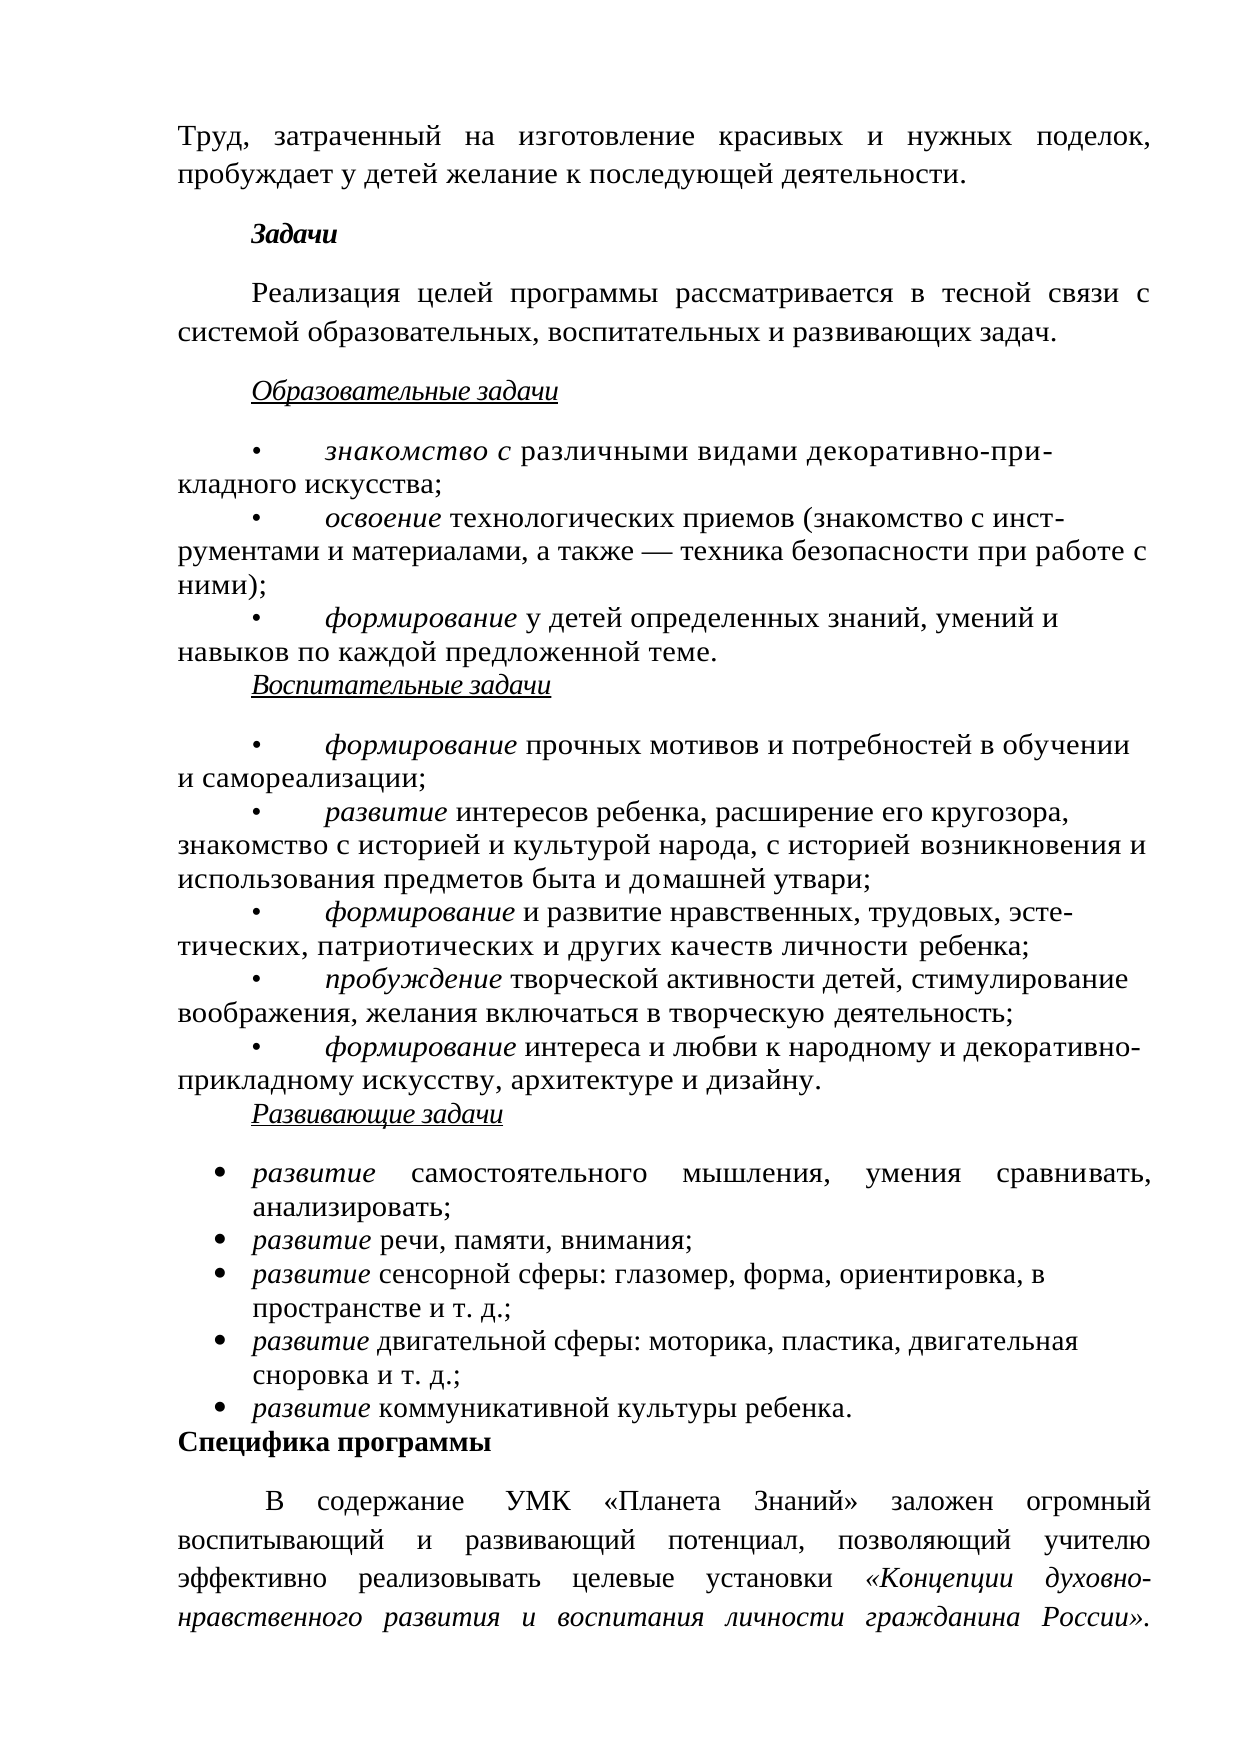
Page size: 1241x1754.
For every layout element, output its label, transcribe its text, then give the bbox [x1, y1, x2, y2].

text Образовательные задачи [177, 373, 1152, 407]
text Задачи [177, 216, 1152, 249]
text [177, 1483, 1152, 1633]
list развитие речи, памяти, внимания; [215, 1222, 1152, 1256]
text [177, 118, 1152, 190]
list развитие интересов ребенка, расширение его кругозора, знакомство с историей и культурой народа, с историей возникновения и использования предметов быта и домашней утвари; [177, 794, 1152, 894]
text Развивающие задачи [177, 1096, 1152, 1129]
list формирование у детей определенных знаний, умений и навыков по каждой предложенной теме. [177, 600, 1152, 667]
list развитие самостоятельного мышления, умения сравнивать, анализировать; [215, 1155, 1152, 1222]
list освоение технологических приемов (знакомство с инструментами и материалами, а также — техника безопасности при работе с ними); [177, 500, 1152, 600]
list развитие двигательной сферы: моторика, пластика, двигательная сноровка и т. д.; [215, 1323, 1152, 1390]
text Специфика программы [177, 1424, 1152, 1458]
list знакомство с различными видами декоративно-прикладного искусства; [177, 433, 1152, 500]
list развитие коммуникативной культуры ребенка. [215, 1390, 1152, 1424]
text Реализация целей программы рассматривается в тесной связи с системой образовательных, воспитательных и развивающих задач. [177, 275, 1152, 347]
text Воспитательные задачи [177, 667, 1152, 701]
list развитие сенсорной сферы: глазомер, форма, ориентировка, в пространстве и т. д.; [215, 1256, 1152, 1323]
list формирование прочных мотивов и потребностей в обучении и самореализации; [177, 727, 1152, 794]
list формирование интереса и любви к народному и декоративно-прикладному искусству, архитектуре и дизайну. [177, 1029, 1152, 1096]
list пробуждение творческой активности детей, стимулирование воображения, желания включаться в творческую деятельность; [177, 962, 1152, 1029]
list формирование и развитие нравственных, трудовых, эстетических, патриотических и других качеств личности ребенка; [177, 894, 1152, 962]
